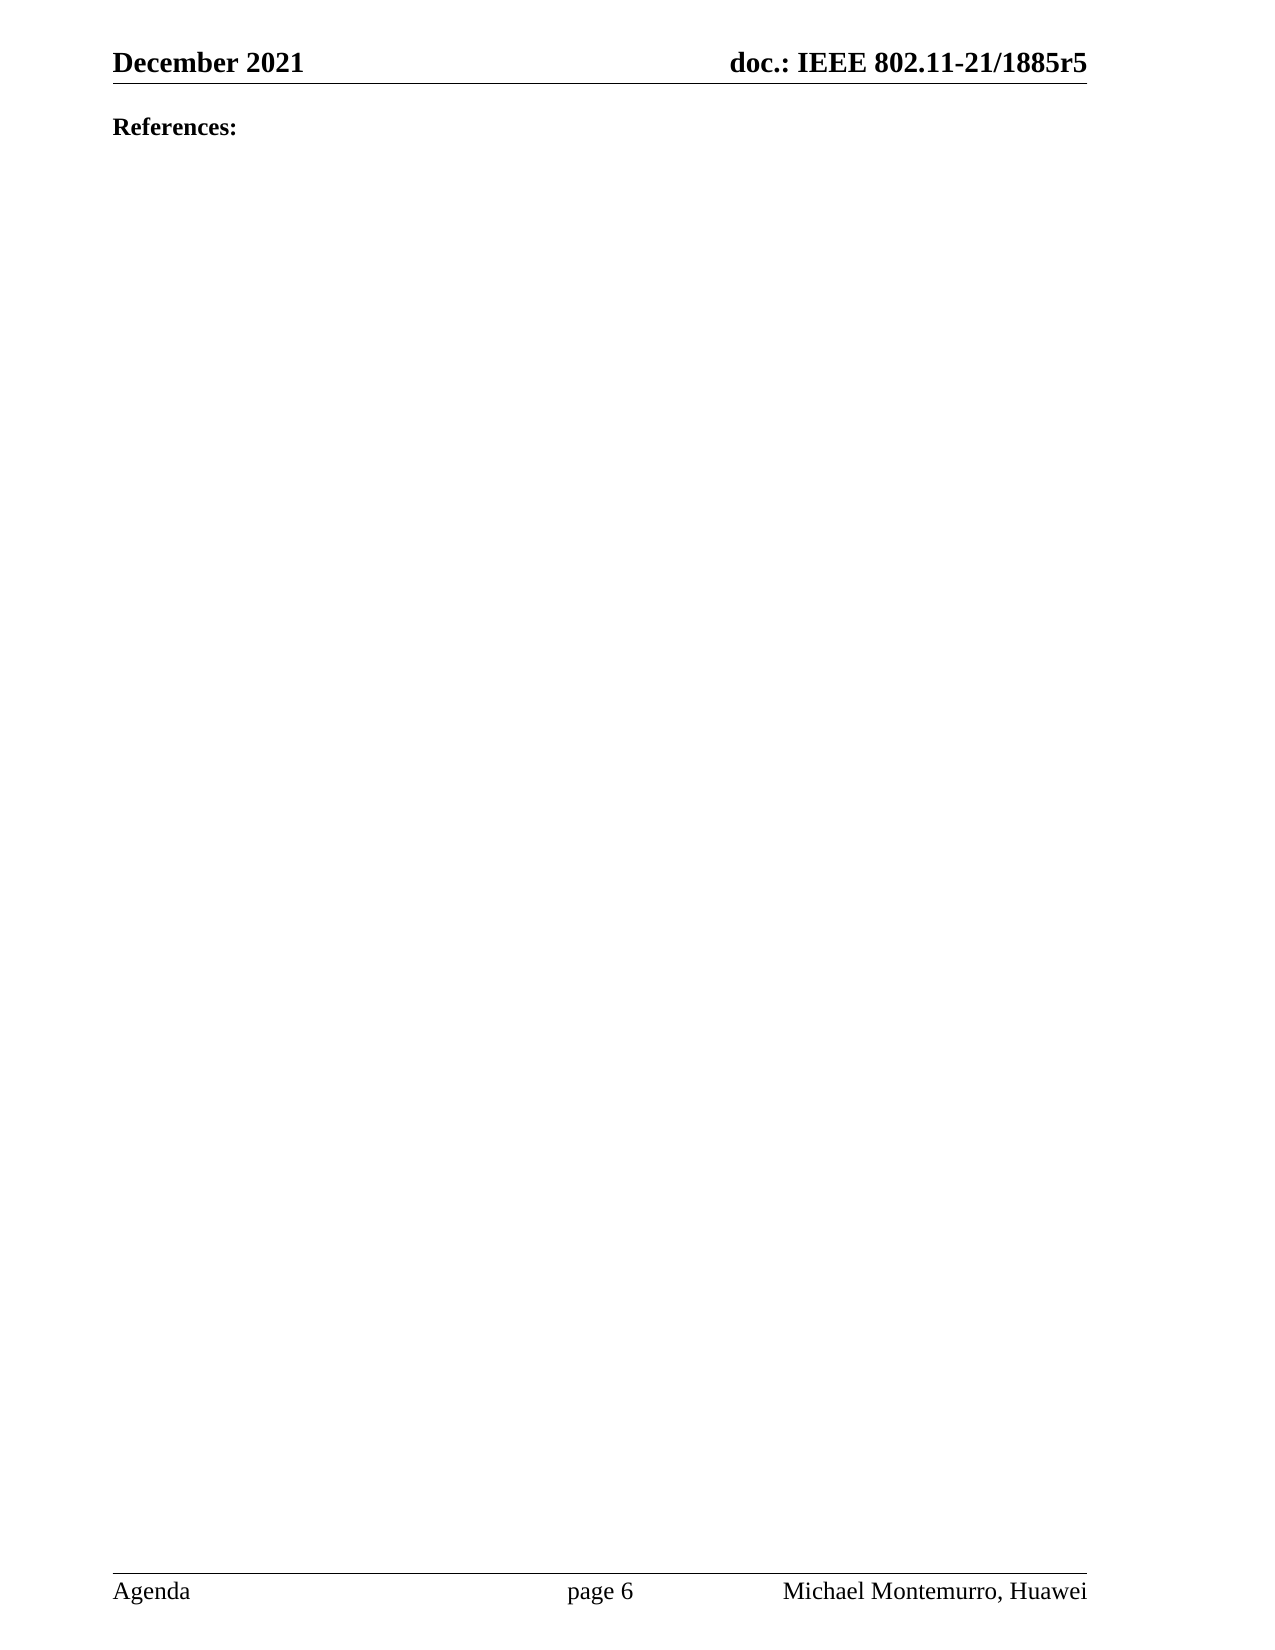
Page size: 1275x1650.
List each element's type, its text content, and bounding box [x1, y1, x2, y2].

text References: [112, 112, 1087, 141]
